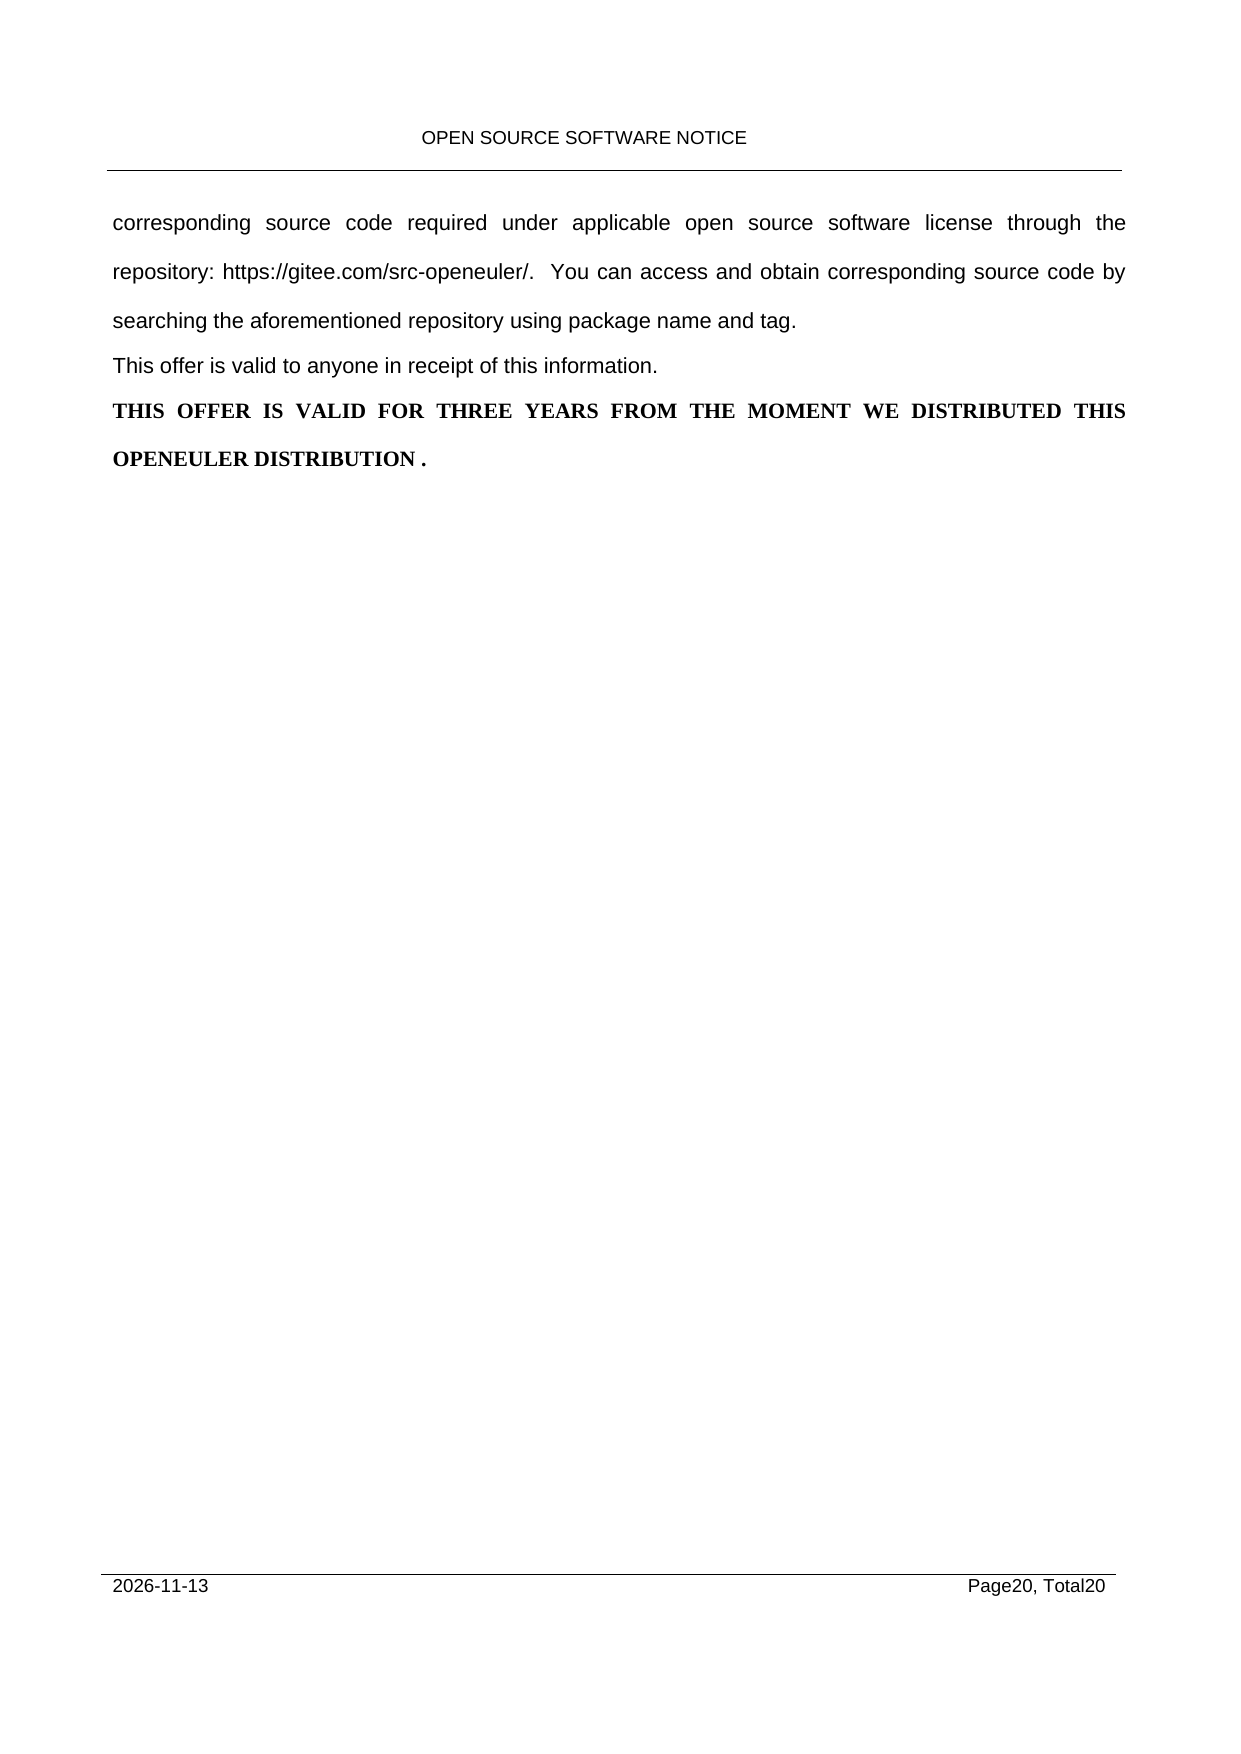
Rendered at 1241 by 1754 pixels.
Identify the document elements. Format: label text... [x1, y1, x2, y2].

text This offer is valid to anyone in receipt of this information. [112, 349, 1128, 381]
text THIS OFFER IS VALID FOR THREE YEARS FROM THE MOMENT WE DISTRIBUTED THIS OPENEULER DISTRIBUTION . [112, 394, 1128, 475]
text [112, 206, 1128, 336]
